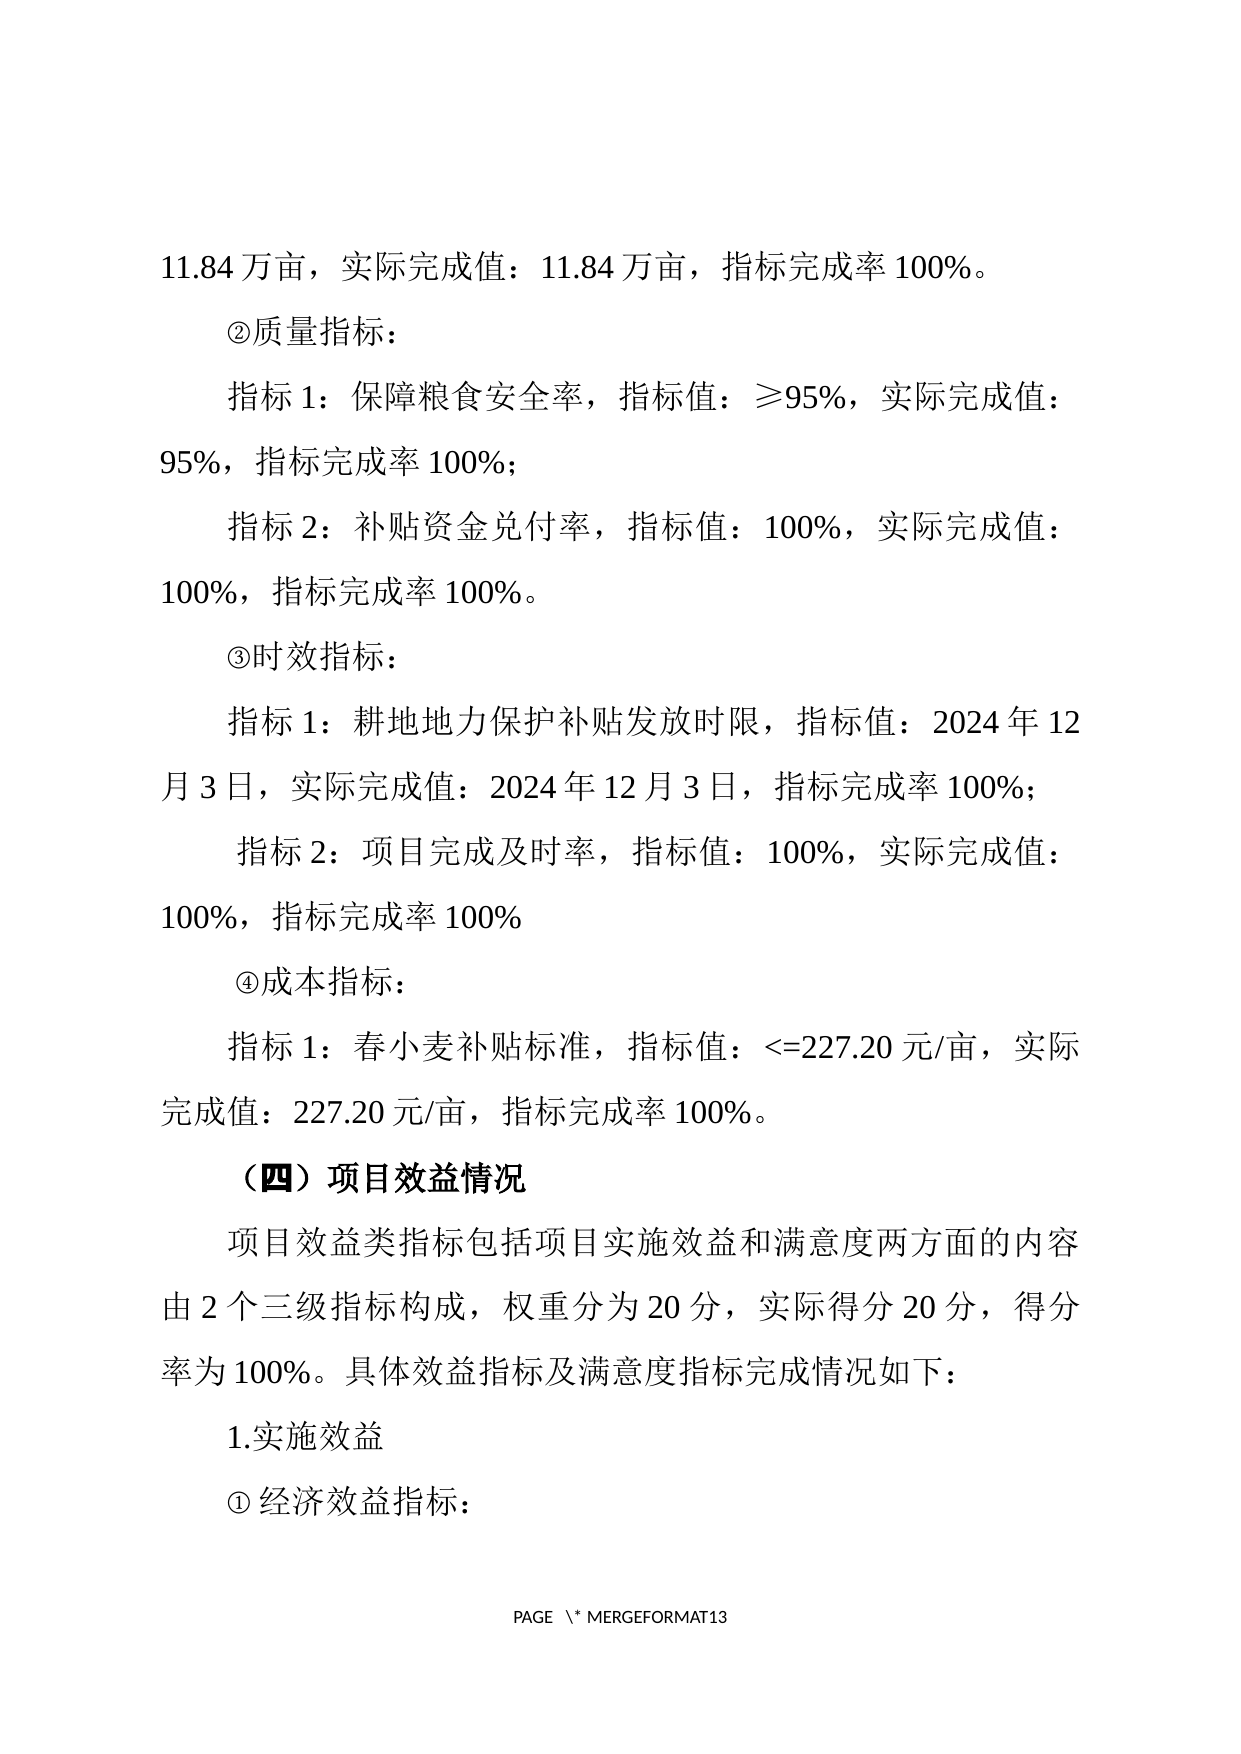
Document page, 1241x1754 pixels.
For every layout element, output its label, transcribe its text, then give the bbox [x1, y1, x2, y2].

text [159, 233, 1081, 298]
text 指标2：补贴资金兑付率，指标值：100%，实际完成值：100%，指标完成率100%。 [159, 493, 1081, 623]
text 1.实施效益 [159, 1403, 1081, 1468]
text 指标2：项目完成及时率，指标值：100%，实际完成值：100%，指标完成率100% [159, 818, 1081, 948]
text 指标1：保障粮食安全率，指标值：≥95%，实际完成值：95%，指标完成率100%； [159, 363, 1081, 493]
text ③时效指标： [159, 623, 1081, 688]
text 项目效益类指标包括项目实施效益和满意度两方面的内容，由2个三级指标构成，权重分为20分，实际得分20分，得分率为100%。具体效益指标及满意度指标完成情况如下： [159, 1208, 1081, 1403]
text 指标1：耕地地力保护补贴发放时限，指标值：2024年12月3日，实际完成值：2024年12月3日，指标完成率100%； [159, 688, 1081, 818]
text ①经济效益指标： [159, 1468, 1081, 1533]
list 项目效益情况 [159, 1143, 1081, 1208]
text 指标1：春小麦补贴标准，指标值：<=227.20元/亩，实际完成值：227.20元/亩，指标完成率100%。 [159, 1013, 1081, 1143]
text ②质量指标： [159, 298, 1081, 363]
text ④成本指标： [159, 948, 1081, 1013]
